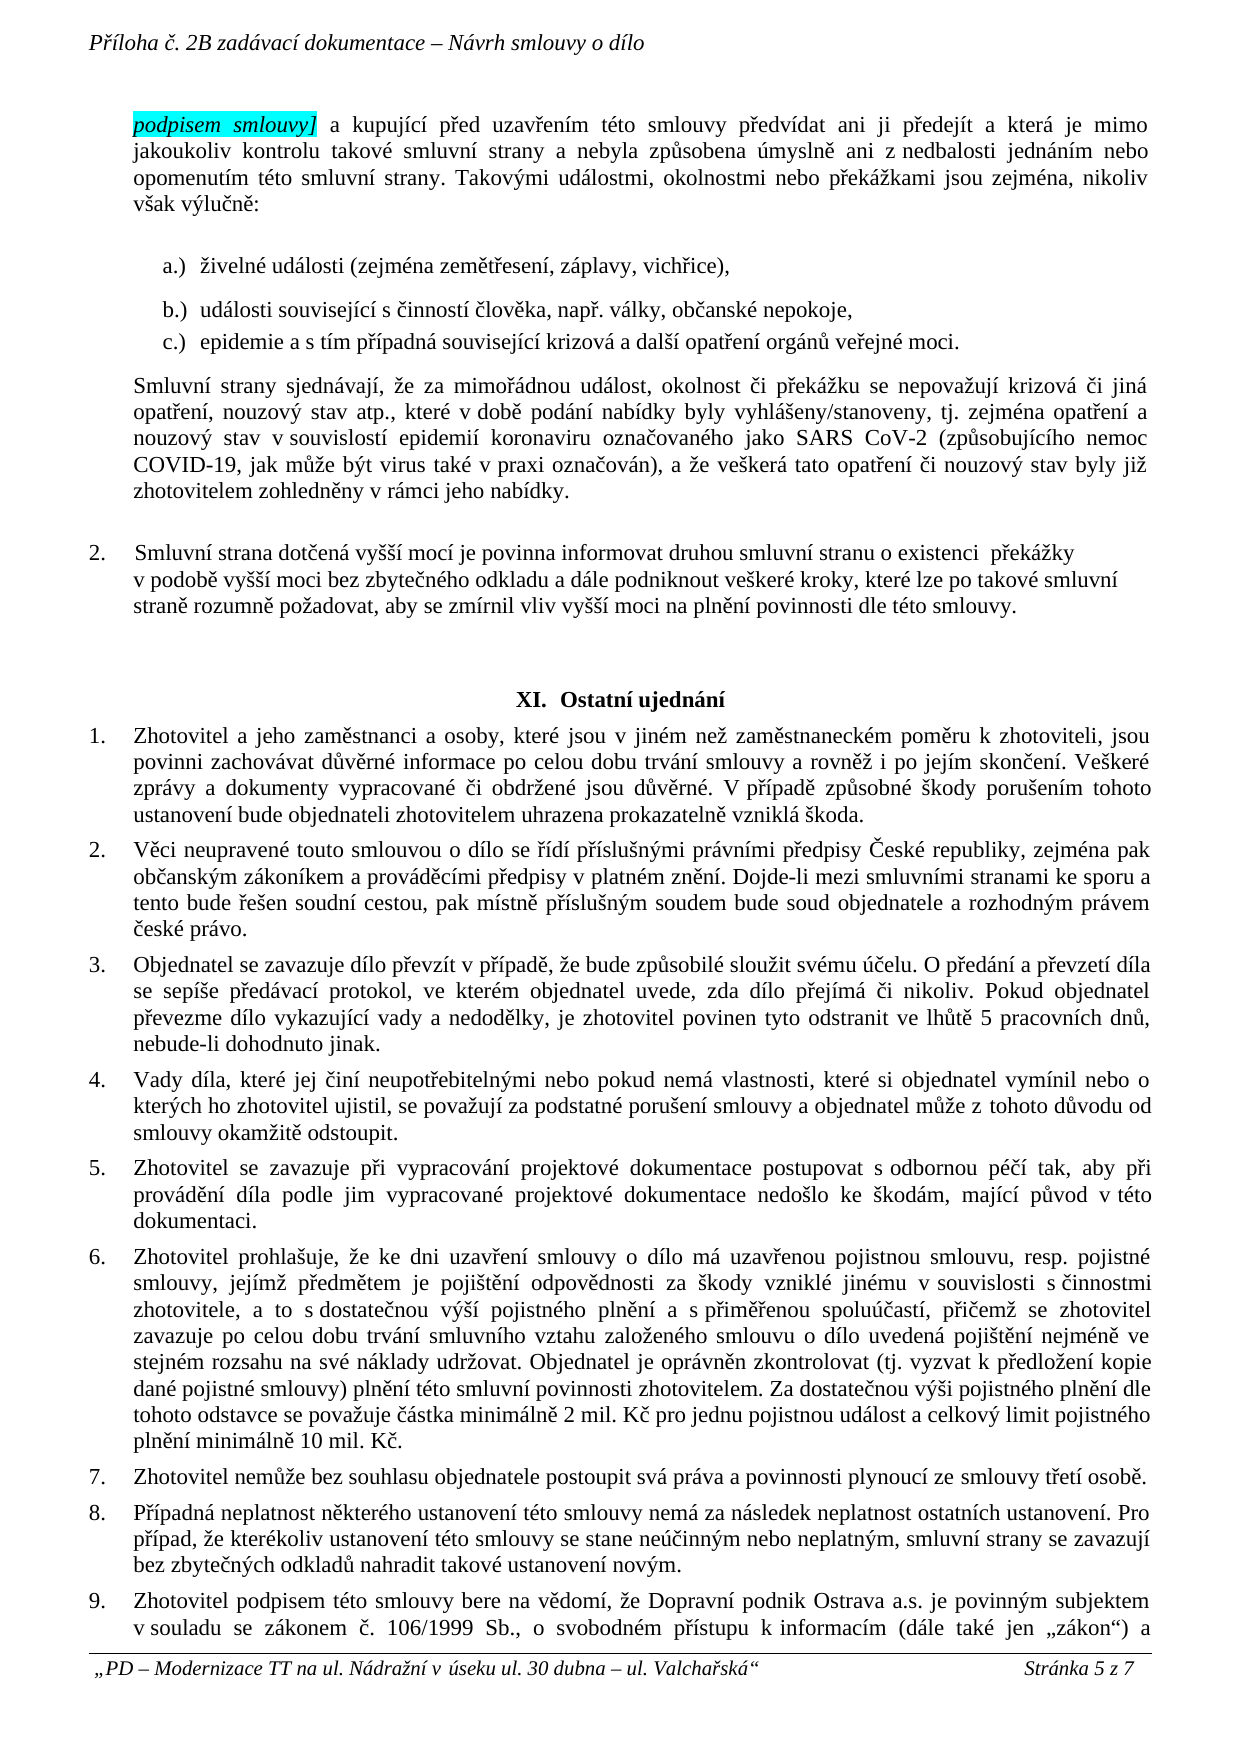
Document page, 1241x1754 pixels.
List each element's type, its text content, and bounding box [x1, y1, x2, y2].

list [133, 111, 1149, 216]
list Případná neplatnost některého ustanovení této smlouvy nemá za následek neplatnost ostatních ustanovení. Pro případ, že kterékoliv ustanovení této smlouvy se stane neúčinným nebo neplatným, smluvní strany se zavazují bez zbytečných odkladů nahradit takové ustanovení novým. [89, 1499, 1152, 1578]
list Objednatel se zavazuje dílo převzít v případě, že bude způsobilé sloužit svému účelu. O předání a převzetí díla se sepíše předávací protokol, ve kterém objednatel uvede, zda dílo přejímá či nikoliv. Pokud objednatel převezme dílo vykazující vady a nedodělky, je zhotovitel povinen tyto odstranit ve lhůtě 5 pracovních dnů, nebude-li dohodnuto jinak. [89, 951, 1152, 1057]
list Zhotovitel nemůže bez souhlasu objednatele postoupit svá práva a povinnosti plynoucí ze smlouvy třetí osobě. [89, 1463, 1152, 1489]
list Ostatní ujednání [89, 686, 1152, 712]
list Zhotovitel se zavazuje při vypracování projektové dokumentace postupovat s odbornou péčí tak, aby při provádění díla podle jim vypracované projektové dokumentace nedošlo ke škodám, mající původ v této dokumentaci. [89, 1154, 1152, 1233]
list Zhotovitel a jeho zaměstnanci a osoby, které jsou v jiném než zaměstnaneckém poměru k zhotoviteli, jsou povinni zachovávat důvěrné informace po celou dobu trvání smlouvy a rovněž i po jejím skončení. Veškeré zprávy a dokumenty vypracované či obdržené jsou důvěrné. V případě způsobné škody porušením tohoto ustanovení bude objednateli zhotovitelem uhrazena prokazatelně vzniklá škoda. [89, 722, 1152, 827]
list Zhotovitel prohlašuje, že ke dni uzavření smlouvy o dílo má uzavřenou pojistnou smlouvu, resp. pojistné smlouvy, jejímž předmětem je pojištění odpovědnosti za škody vzniklé jinému v souvislosti s činnostmi zhotovitele, a to s dostatečnou výší pojistného plnění a s přiměřenou spoluúčastí, přičemž se zhotovitel zavazuje po celou dobu trvání smluvního vztahu založeného smlouvu o dílo uvedená pojištění nejméně ve stejném rozsahu na své náklady udržovat. Objednatel je oprávněn zkontrolovat (tj. vyzvat k předložení kopie dané pojistné smlouvy) plnění této smluvní povinnosti zhotovitelem. Za dostatečnou výši pojistného plnění dle tohoto odstavce se považuje částka minimálně 2 mil. Kč pro jednu pojistnou událost a celkový limit pojistného plnění minimálně 10 mil. Kč. [89, 1243, 1152, 1454]
list epidemie a s tím případná související krizová a další opatření orgánů veřejné moci. [162, 328, 1152, 354]
list Věci neupravené touto smlouvou o dílo se řídí příslušnými právními předpisy České republiky, zejména pak občanským zákoníkem a prováděcími předpisy v platném znění. Dojde-li mezi smluvními stranami ke sporu a tento bude řešen soudní cestou, pak místně příslušným soudem bude soud objednatele a rozhodným právem české právo. [89, 836, 1152, 942]
list Vady díla, které jej činí neupotřebitelnými nebo pokud nemá vlastnosti, které si objednatel vymínil nebo o kterých ho zhotovitel ujistil, se považují za podstatné porušení smlouvy a objednatel může z tohoto důvodu od smlouvy okamžitě odstoupit. [89, 1066, 1152, 1145]
list živelné události (zejména zemětřesení, záplavy, vichřice), [162, 252, 1152, 278]
list Smluvní strany sjednávají, že za mimořádnou událost, okolnost či překážku se nepovažují krizová či jiná opatření, nouzový stav atp., které v době podání nabídky byly vyhlášeny/stanoveny, tj. zejména opatření a nouzový stav v souvislostí epidemií koronaviru označovaného jako SARS CoV-2 (způsobujícího nemoc COVID-19, jak může být virus také v praxi označován), a že veškerá tato opatření či nouzový stav byly již zhotovitelem zohledněny v rámci jeho nabídky. [133, 372, 1149, 503]
text 2. Smluvní strana dotčená vyšší mocí je povinna informovat druhou smluvní stranu o existenci překážky v podobě vyšší moci bez zbytečného odkladu a dále podniknout veškeré kroky, které lze po takové smluvní straně rozumně požadovat, aby se zmírnil vliv vyšší moci na plnění povinnosti dle této smlouvy. [89, 539, 1152, 618]
list události související s činností člověka, např. války, občanské nepokoje, [162, 296, 1152, 322]
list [89, 1587, 1152, 1640]
